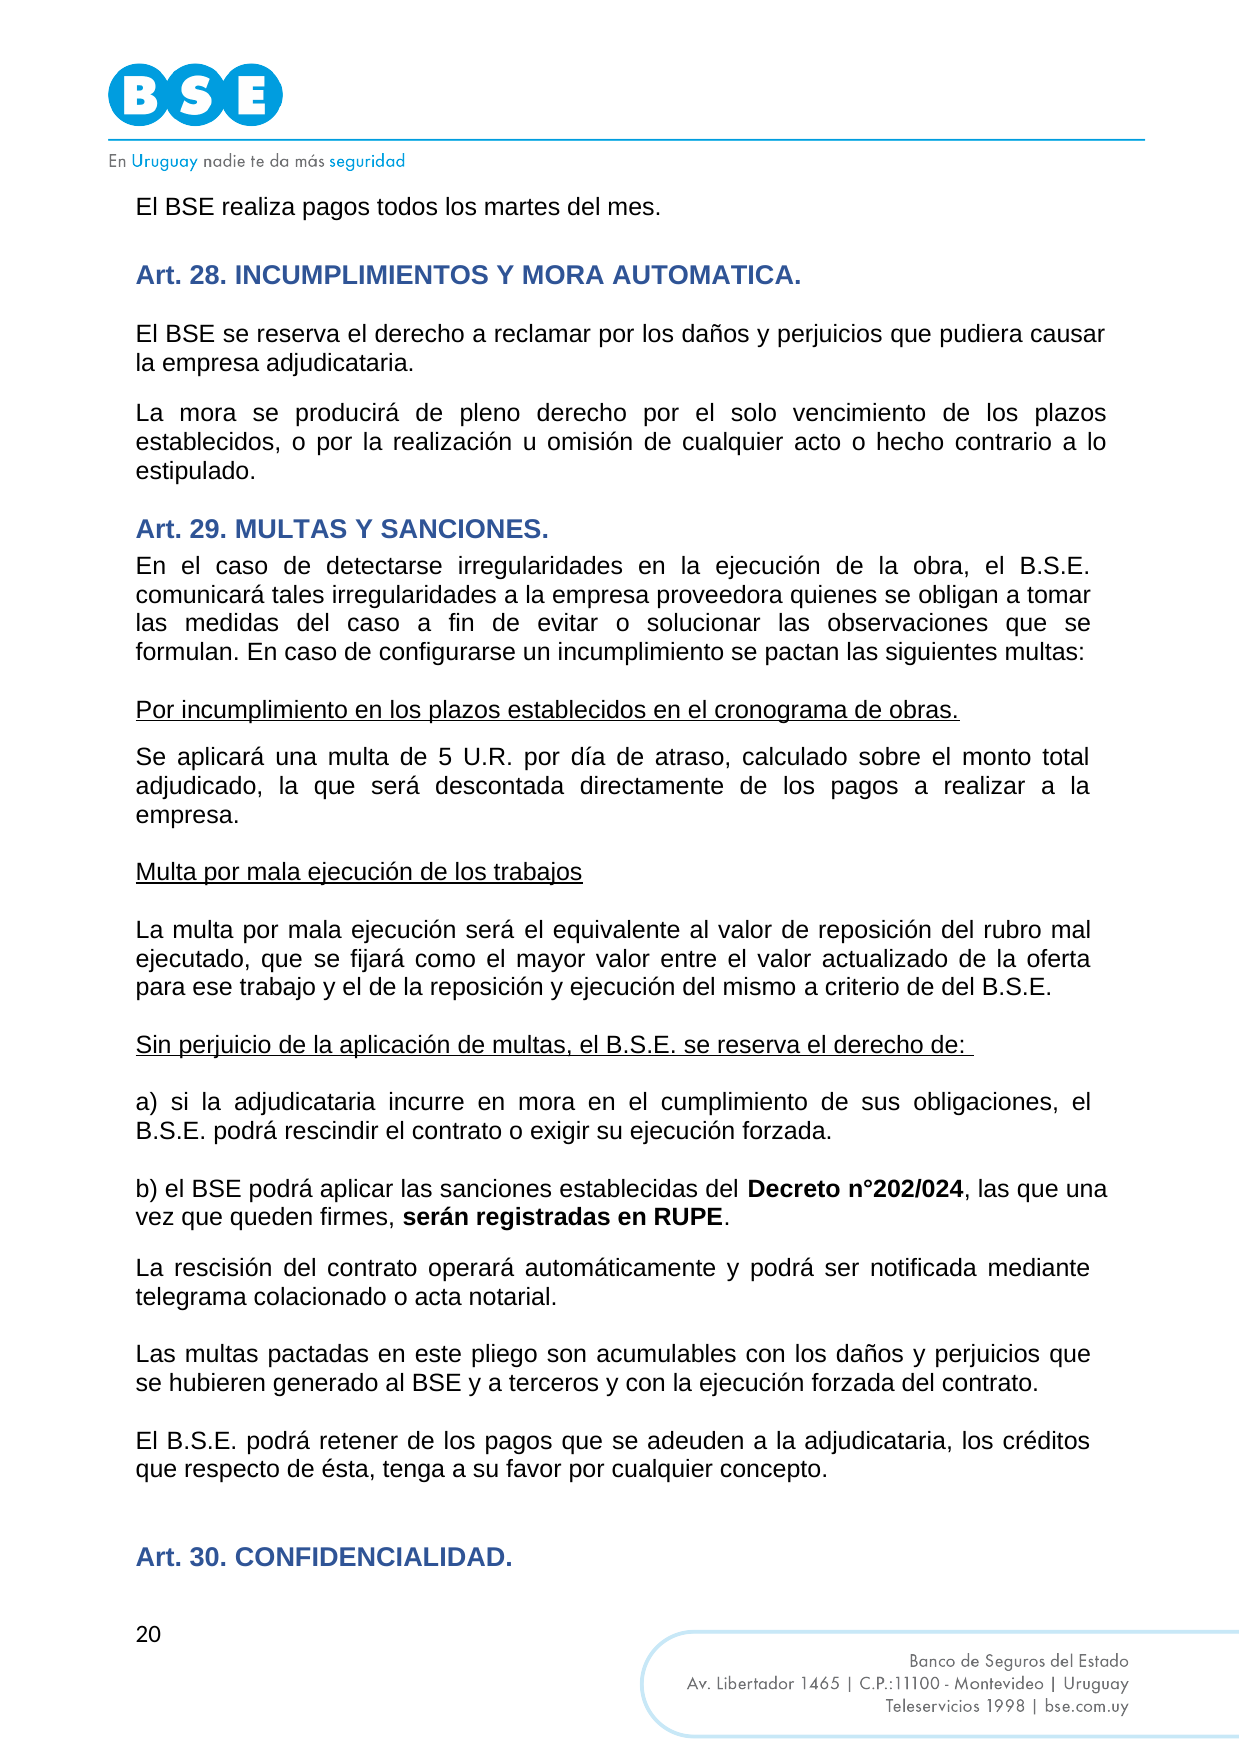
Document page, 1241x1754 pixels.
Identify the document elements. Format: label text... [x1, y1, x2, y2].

text b) el BSE podrá aplicar las sanciones establecidas del Decreto n°202/024, las que una vez que queden firmes, serán registradas en RUPE. [135, 1174, 1108, 1231]
text La mora se producirá de pleno derecho por el solo vencimiento de los plazos establecidos, o por la realización u omisión de cualquier acto o hecho contrario a lo estipulado. [135, 398, 1108, 485]
text El B.S.E. podrá retener de los pagos que se adeuden a la adjudicataria, los créditos que respecto de ésta, tenga a su favor por cualquier concepto. [135, 1426, 1092, 1483]
text Art. 29. MULTAS Y SANCIONES. [135, 513, 1108, 545]
text La multa por mala ejecución será el equivalente al valor de reposición del rubro mal ejecutado, que se fijará como el mayor valor entre el valor actualizado de la oferta para ese trabajo y el de la reposición y ejecución del mismo a criterio de del B.S.E. [135, 915, 1092, 1001]
text Multa por mala ejecución de los trabajos [135, 857, 1108, 886]
subtitle Art. 28. INCUMPLIMIENTOS Y MORA AUTOMATICA. [135, 259, 1092, 291]
picture [0, 1617, 1239, 1754]
text El BSE realiza pagos todos los martes del mes. [135, 192, 1108, 221]
text Las multas pactadas en este pliego son acumulables con los daños y perjuicios que se hubieren generado al BSE y a terceros y con la ejecución forzada del contrato. [135, 1339, 1092, 1396]
text Sin perjuicio de la aplicación de multas, el B.S.E. se reserva el derecho de: [135, 1030, 1108, 1059]
text Se aplicará una multa de 5 U.R. por día de atraso, calculado sobre el monto total adjudicado, la que será descontada directamente de los pagos a realizar a la empresa. [135, 742, 1092, 829]
subtitle Art. 30. CONFIDENCIALIDAD. [135, 1541, 1092, 1572]
picture [1, 0, 1241, 183]
text a) si la adjudicataria incurre en mora en el cumplimiento de sus obligaciones, el B.S.E. podrá rescindir el contrato o exigir su ejecución forzada. [135, 1087, 1092, 1145]
text La rescisión del contrato operará automáticamente y podrá ser notificada mediante telegrama colacionado o acta notarial. [135, 1253, 1092, 1310]
text Por incumplimiento en los plazos establecidos en el cronograma de obras. [135, 695, 1092, 723]
text En el caso de detectarse irregularidades en la ejecución de la obra, el B.S.E. comunicará tales irregularidades a la empresa proveedora quienes se obligan a tomar las medidas del caso a fin de evitar o solucionar las observaciones que se formulan. En caso de configurarse un incumplimiento se pactan las siguientes multas: [135, 551, 1092, 666]
text El BSE se reserva el derecho a reclamar por los daños y perjuicios que pudiera causar la empresa adjudicataria. [135, 319, 1108, 377]
